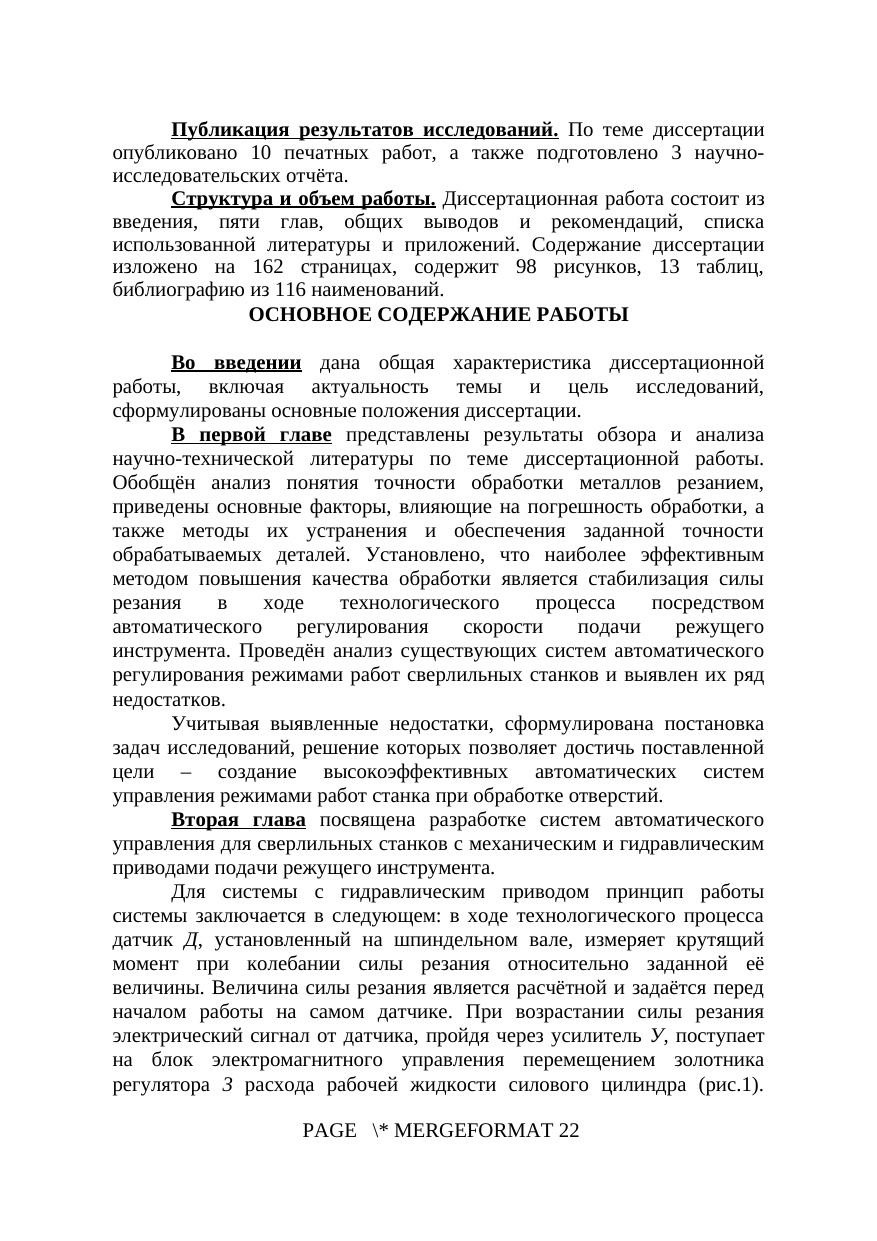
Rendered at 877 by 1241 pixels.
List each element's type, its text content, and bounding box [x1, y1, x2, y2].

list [112, 879, 765, 1096]
text ОСНОВНОЕ СОДЕРЖАНИЕ РАБОТЫ [112, 301, 765, 326]
text Во введении дана общая характеристика диссертационной работы, включая актуальность темы и цель исследований, сформулированы основные положения диссертации. [112, 349, 765, 422]
text В первой главе представлены результаты обзора и анализа научно-технической литературы по теме диссертационной работы. Обобщён анализ понятия точности обработки металлов резанием, приведены основные факторы, влияющие на погрешность обработки, а также методы их устранения и обеспечения заданной точности обрабатываемых деталей. Установлено, что наиболее эффективным методом повышения качества обработки является стабилизация силы резания в ходе технологического процесса посредством автоматического регулирования скорости подачи режущего инструмента. Проведён анализ существующих систем автоматического регулирования режимами работ сверлильных станков и выявлен их ряд недостатков. [112, 422, 765, 711]
text Вторая глава посвящена разработке систем автоматического управления для сверлильных станков с механическим и гидравлическим приводами подачи режущего инструмента. [112, 807, 765, 879]
text Учитывая выявленные недостатки, сформулирована постановка задач исследований, решение которых позволяет достичь поставленной цели – создание высокоэффективных автоматических систем управления режимами работ станка при обработке отверстий. [112, 711, 765, 807]
text Структура и объем работы. Диссертационная работа состоит из введения, пяти глав, общих выводов и рекомендаций, списка использованной литературы и приложений. Содержание диссертации изложено на 162 страницах, содержит 98 рисунков, 13 таблиц, библиографию из 116 наименований. [112, 187, 765, 301]
text Публикация результатов исследований. По теме диссертации опубликовано 10 печатных работ, а также подготовлено 3 научно-исследовательских отчёта. [112, 118, 765, 187]
